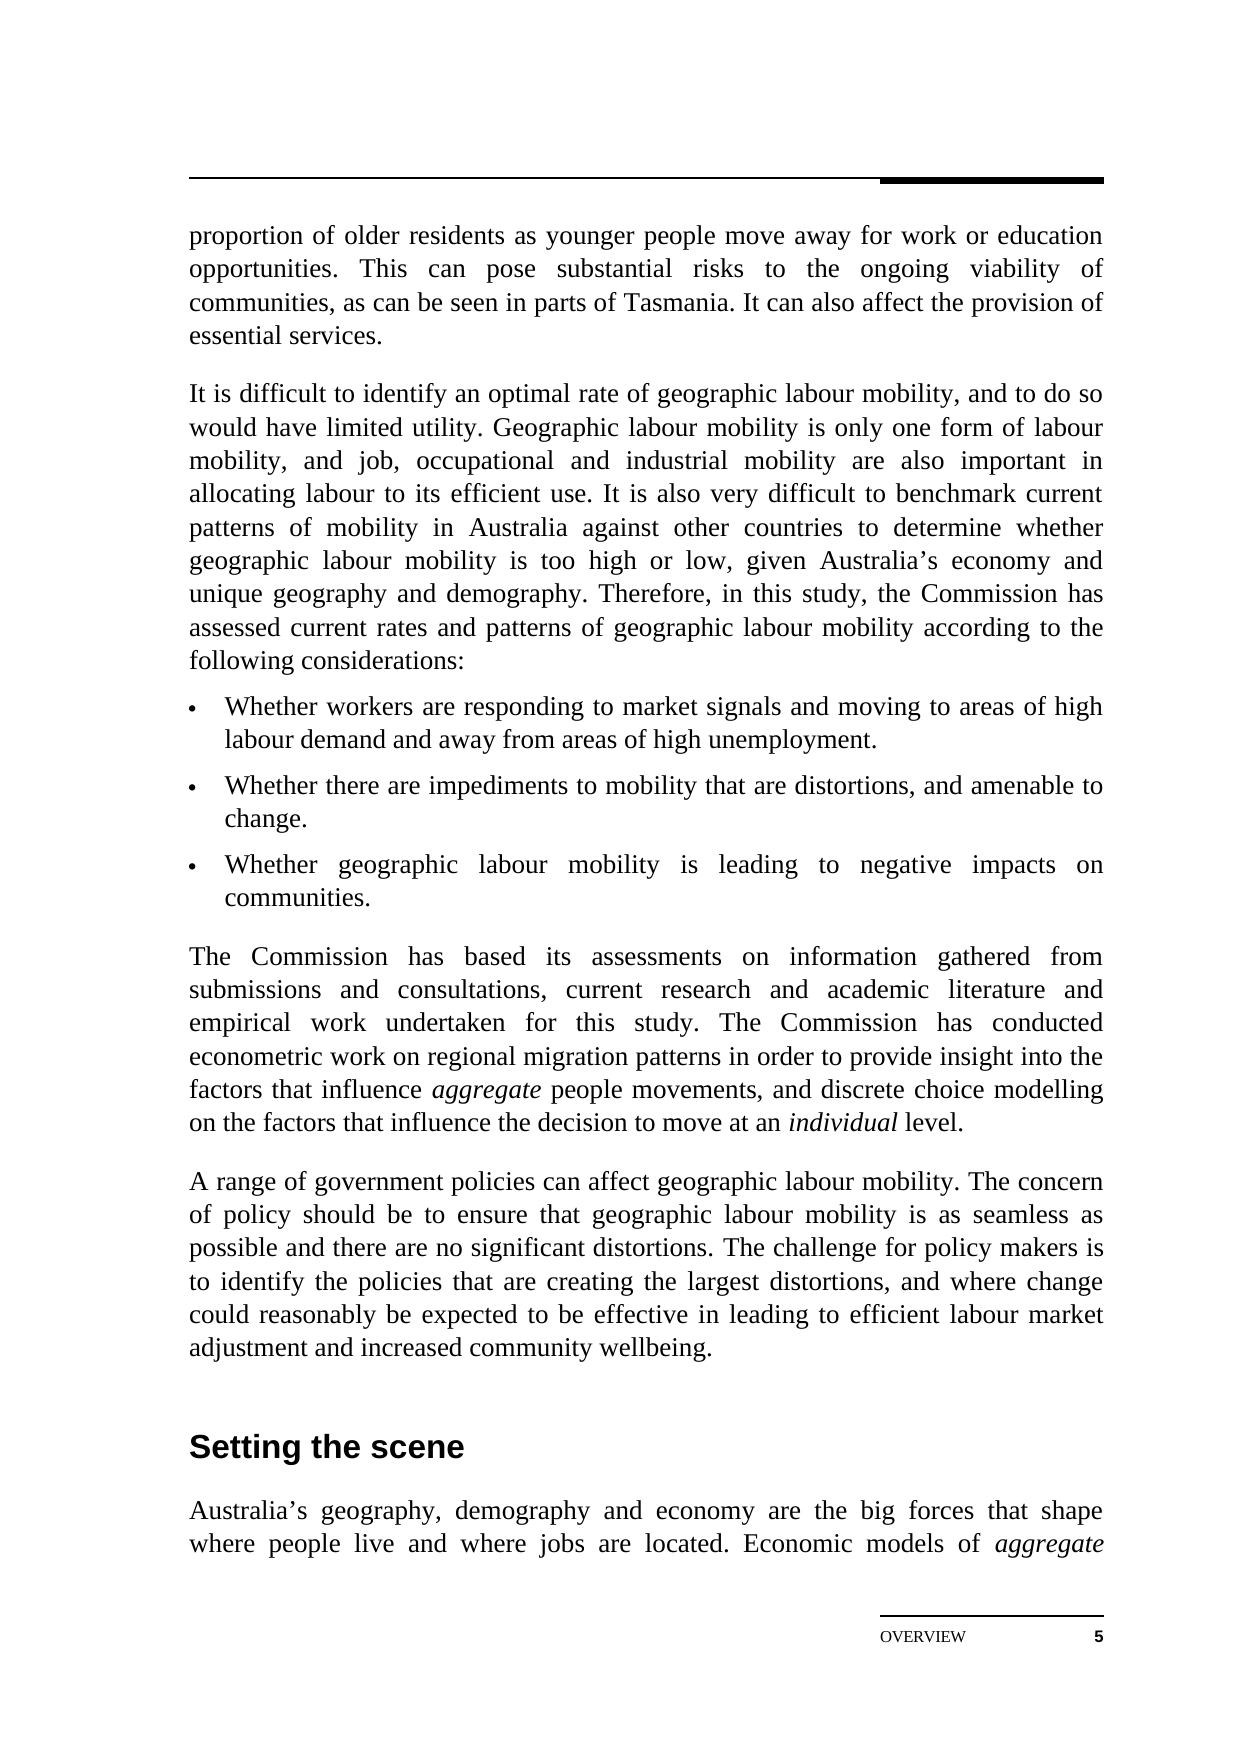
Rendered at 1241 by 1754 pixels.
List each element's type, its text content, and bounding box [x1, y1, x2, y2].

list Whether there are impediments to mobility that are distortions, and amenable to change. [189, 767, 1104, 833]
text A range of government policies can affect geographic labour mobility. The concern of policy should be to ensure that geographic labour mobility is as seamless as possible and there are no significant distortions. The challenge for policy makers is to identify the policies that are creating the largest distortions, and where change could reasonably be expected to be effective in leading to efficient labour market adjustment and increased community wellbeing. [189, 1163, 1104, 1363]
list Whether geographic labour mobility is leading to negative impacts on communities. [189, 846, 1104, 913]
text It is difficult to identify an optimal rate of geographic labour mobility, and to do so would have limited utility. Geographic labour mobility is only one form of labour mobility, and job, occupational and industrial mobility are also important in allocating labour to its efficient use. It is also very difficult to benchmark current patterns of mobility in Australia against other countries to determine whether geographic labour mobility is too high or low, given Australia’s economy and unique geography and demography. Therefore, in this study, the Commission has assessed current rates and patterns of geographic labour mobility according to the following considerations: [189, 375, 1104, 675]
subtitle Setting the scene [189, 1425, 1104, 1467]
list Whether workers are responding to market signals and moving to areas of high labour demand and away from areas of high unemployment. [189, 688, 1104, 754]
text The Commission has based its assessments on information gathered from submissions and consultations, current research and academic literature and empirical work undertaken for this study. The Commission has conducted econometric work on regional migration patterns in order to provide insight into the factors that influence aggregate people movements, and discrete choice modelling on the factors that influence the decision to move at an individual level. [189, 938, 1104, 1138]
